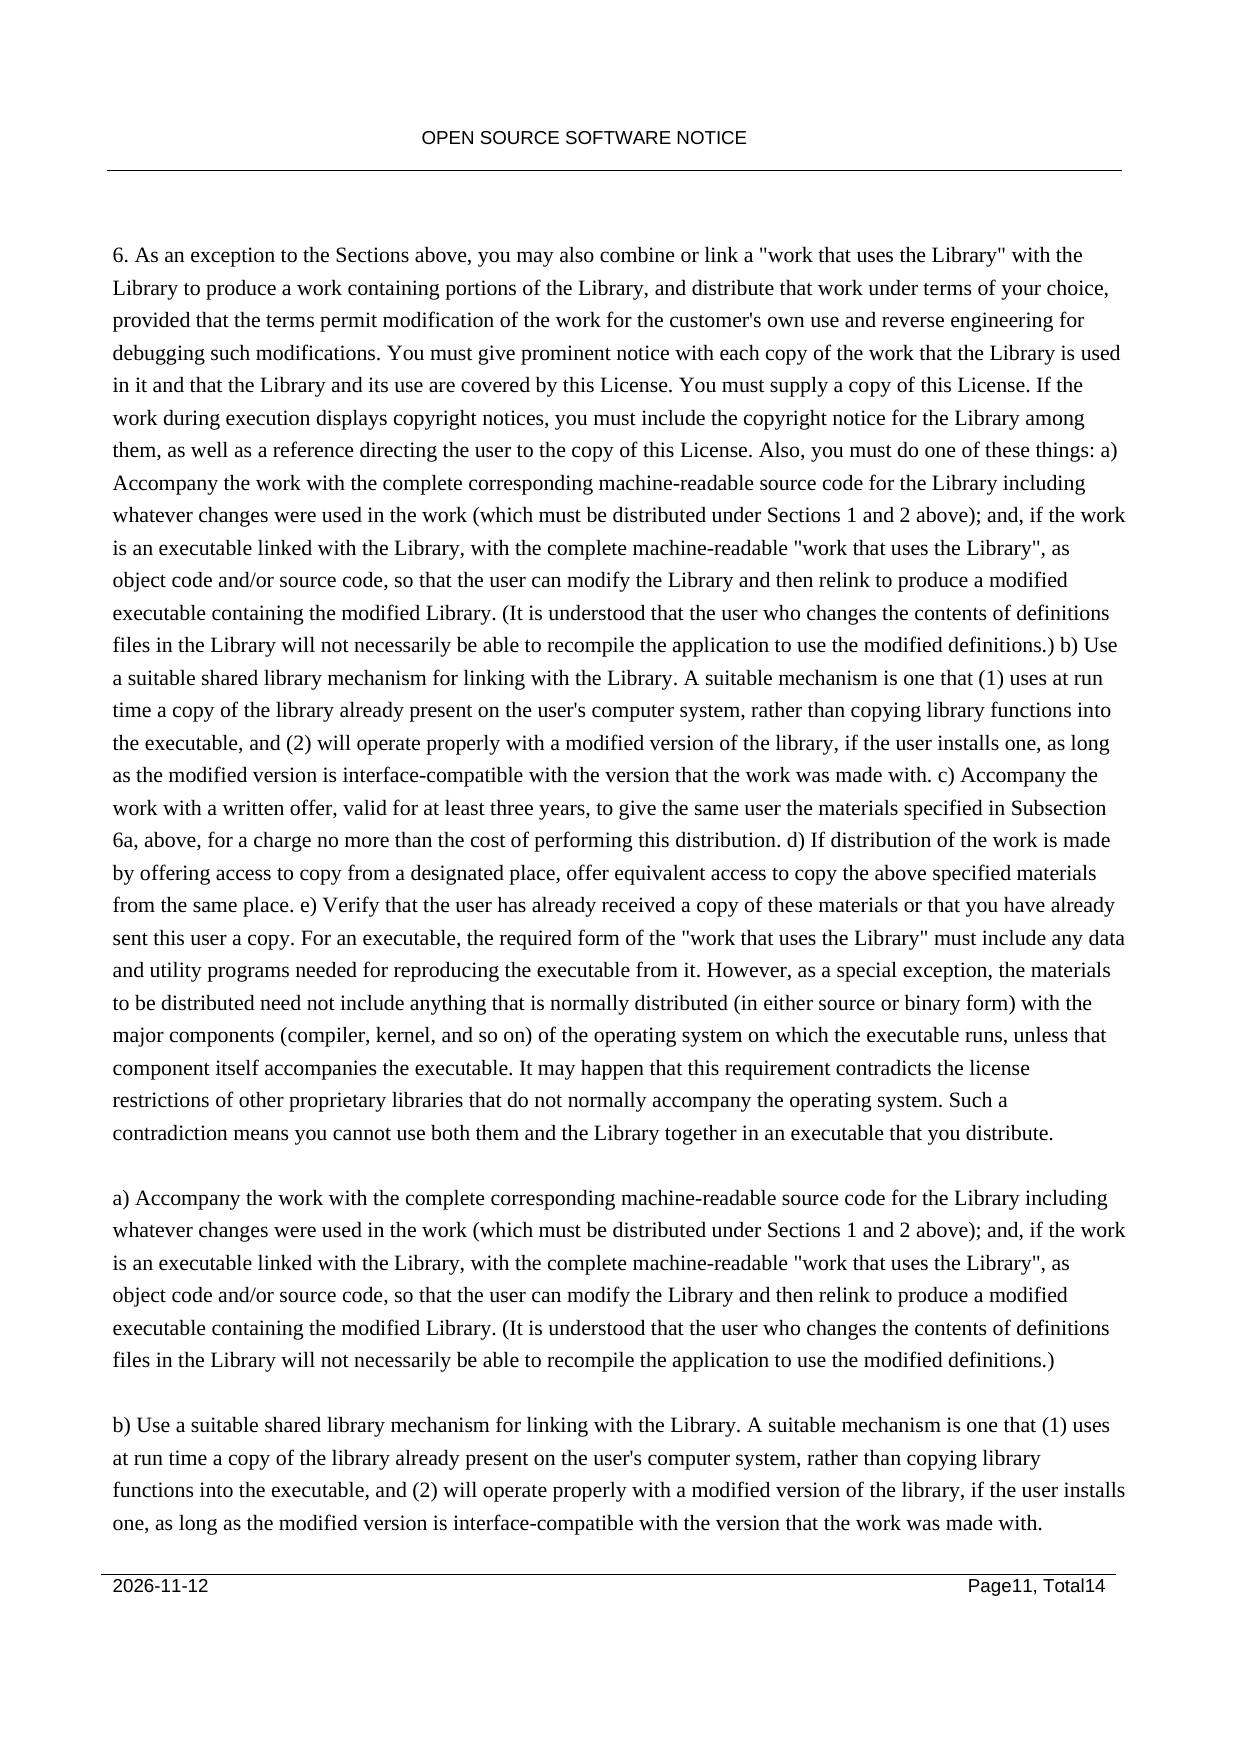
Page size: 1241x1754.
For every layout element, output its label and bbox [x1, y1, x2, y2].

text [112, 206, 1128, 1539]
